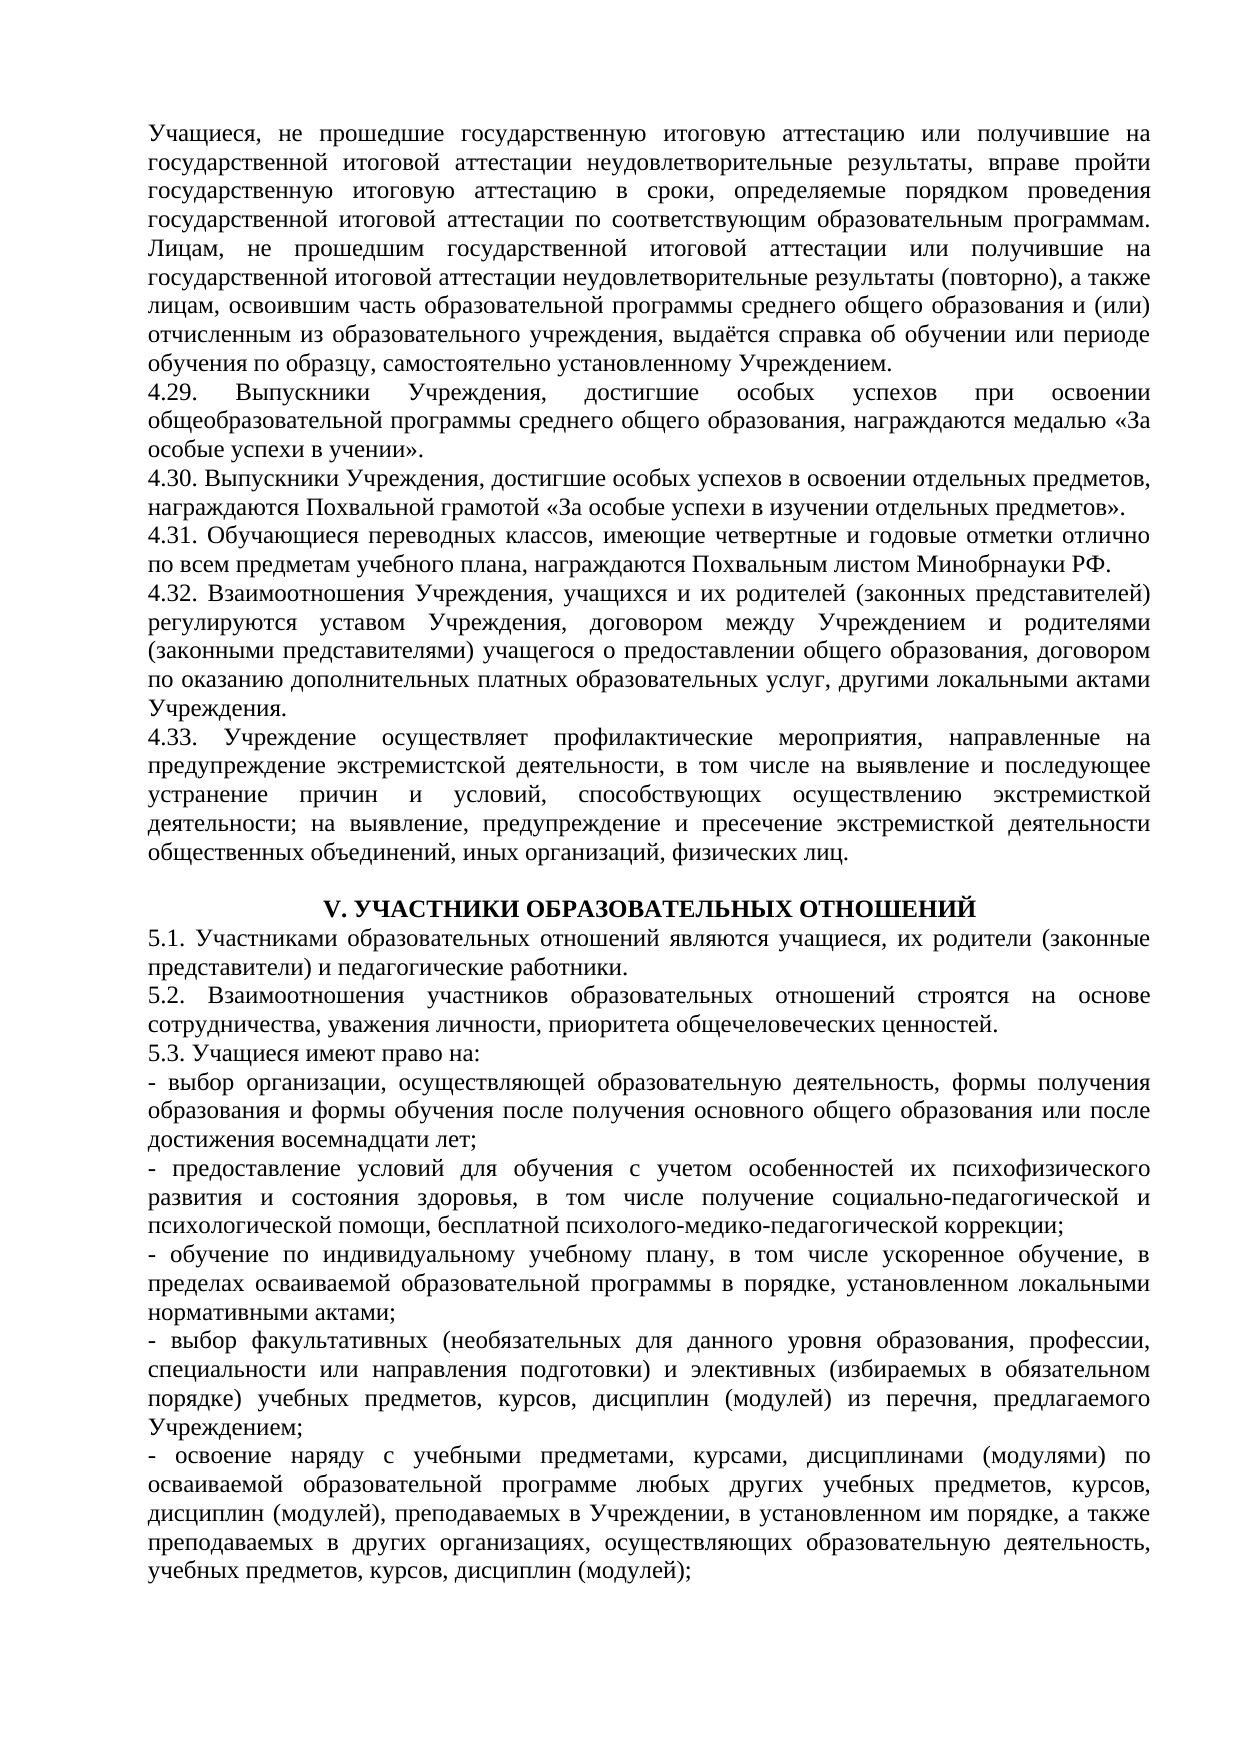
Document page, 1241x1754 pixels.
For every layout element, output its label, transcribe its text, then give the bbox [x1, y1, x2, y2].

text 4.31. Обучающиеся переводных классов, имеющие четвертные и годовые отметки отлично по всем предметам учебного плана, награждаются Похвальным листом Минобрнауки РФ. [148, 521, 1152, 578]
text - выбор организации, осуществляющей образовательную деятельность, формы получения образования и формы обучения после получения основного общего образования или после достижения восемнадцати лет; [148, 1067, 1152, 1153]
text 4.29. Выпускники Учреждения, достигшие особых успехов при освоении общеобразовательной программы среднего общего образования, награждаются медалью «За особые успехи в учении». [148, 377, 1152, 463]
text 5.2. Взаимоотношения участников образовательных отношений строятся на основе сотрудничества, уважения личности, приоритета общечеловеческих ценностей. [148, 981, 1152, 1038]
text V. УЧАСТНИКИ ОБРАЗОВАТЕЛЬНЫХ ОТНОШЕНИЙ [148, 894, 1152, 923]
text 5.3. Учащиеся имеют право на: [148, 1038, 1152, 1067]
text 4.33. Учреждение осуществляет профилактические мероприятия, направленные на предупреждение экстремистской деятельности, в том числе на выявление и последующее устранение причин и условий, способствующих осуществлению экстремисткой деятельности; на выявление, предупреждение и пресечение экстремисткой деятельности общественных объединений, иных организаций, физических лиц. [148, 722, 1152, 866]
text 5.1. Участниками образовательных отношений являются учащиеся, их родители (законные представители) и педагогические работники. [148, 923, 1152, 981]
text 4.32. Взаимоотношения Учреждения, учащихся и их родителей (законных представителей) регулируются уставом Учреждения, договором между Учреждением и родителями (законными представителями) учащегося о предоставлении общего образования, договором по оказанию дополнительных платных образовательных услуг, другими локальными актами Учреждения. [148, 578, 1152, 722]
text - выбор факультативных (необязательных для данного уровня образования, профессии, специальности или направления подготовки) и элективных (избираемых в обязательном порядке) учебных предметов, курсов, дисциплин (модулей) из перечня, предлагаемого Учреждением; [148, 1326, 1152, 1441]
text 4.30. Выпускники Учреждения, достигшие особых успехов в освоении отдельных предметов, награждаются Похвальной грамотой «За особые успехи в изучении отдельных предметов». [148, 463, 1152, 521]
text - обучение по индивидуальному учебному плану, в том числе ускоренное обучение, в пределах осваиваемой образовательной программы в порядке, установленном локальными нормативными актами; [148, 1239, 1152, 1326]
text - предоставление условий для обучения с учетом особенностей их психофизического развития и состояния здоровья, в том числе получение социально-педагогической и психологической помощи, бесплатной психолого-медико-педагогической коррекции; [148, 1153, 1152, 1239]
text Учащиеся, не прошедшие государственную итоговую аттестацию или получившие на государственной итоговой аттестации неудовлетворительные результаты, вправе пройти государственную итоговую аттестацию в сроки, определяемые порядком проведения государственной итоговой аттестации по соответствующим образовательным программам. Лицам, не прошедшим государственной итоговой аттестации или получившие на государственной итоговой аттестации неудовлетворительные результаты (повторно), а также лицам, освоившим часть образовательной программы среднего общего образования и (или) отчисленным из образовательного учреждения, выдаётся справка об обучении или периоде обучения по образцу, самостоятельно установленному Учреждением. [148, 118, 1152, 377]
text - освоение наряду с учебными предметами, курсами, дисциплинами (модулями) по осваиваемой образовательной программе любых других учебных предметов, курсов, дисциплин (модулей), преподаваемых в Учреждении, в установленном им порядке, а также преподаваемых в других организациях, осуществляющих образовательную деятельность, учебных предметов, курсов, дисциплин (модулей); [148, 1441, 1152, 1584]
